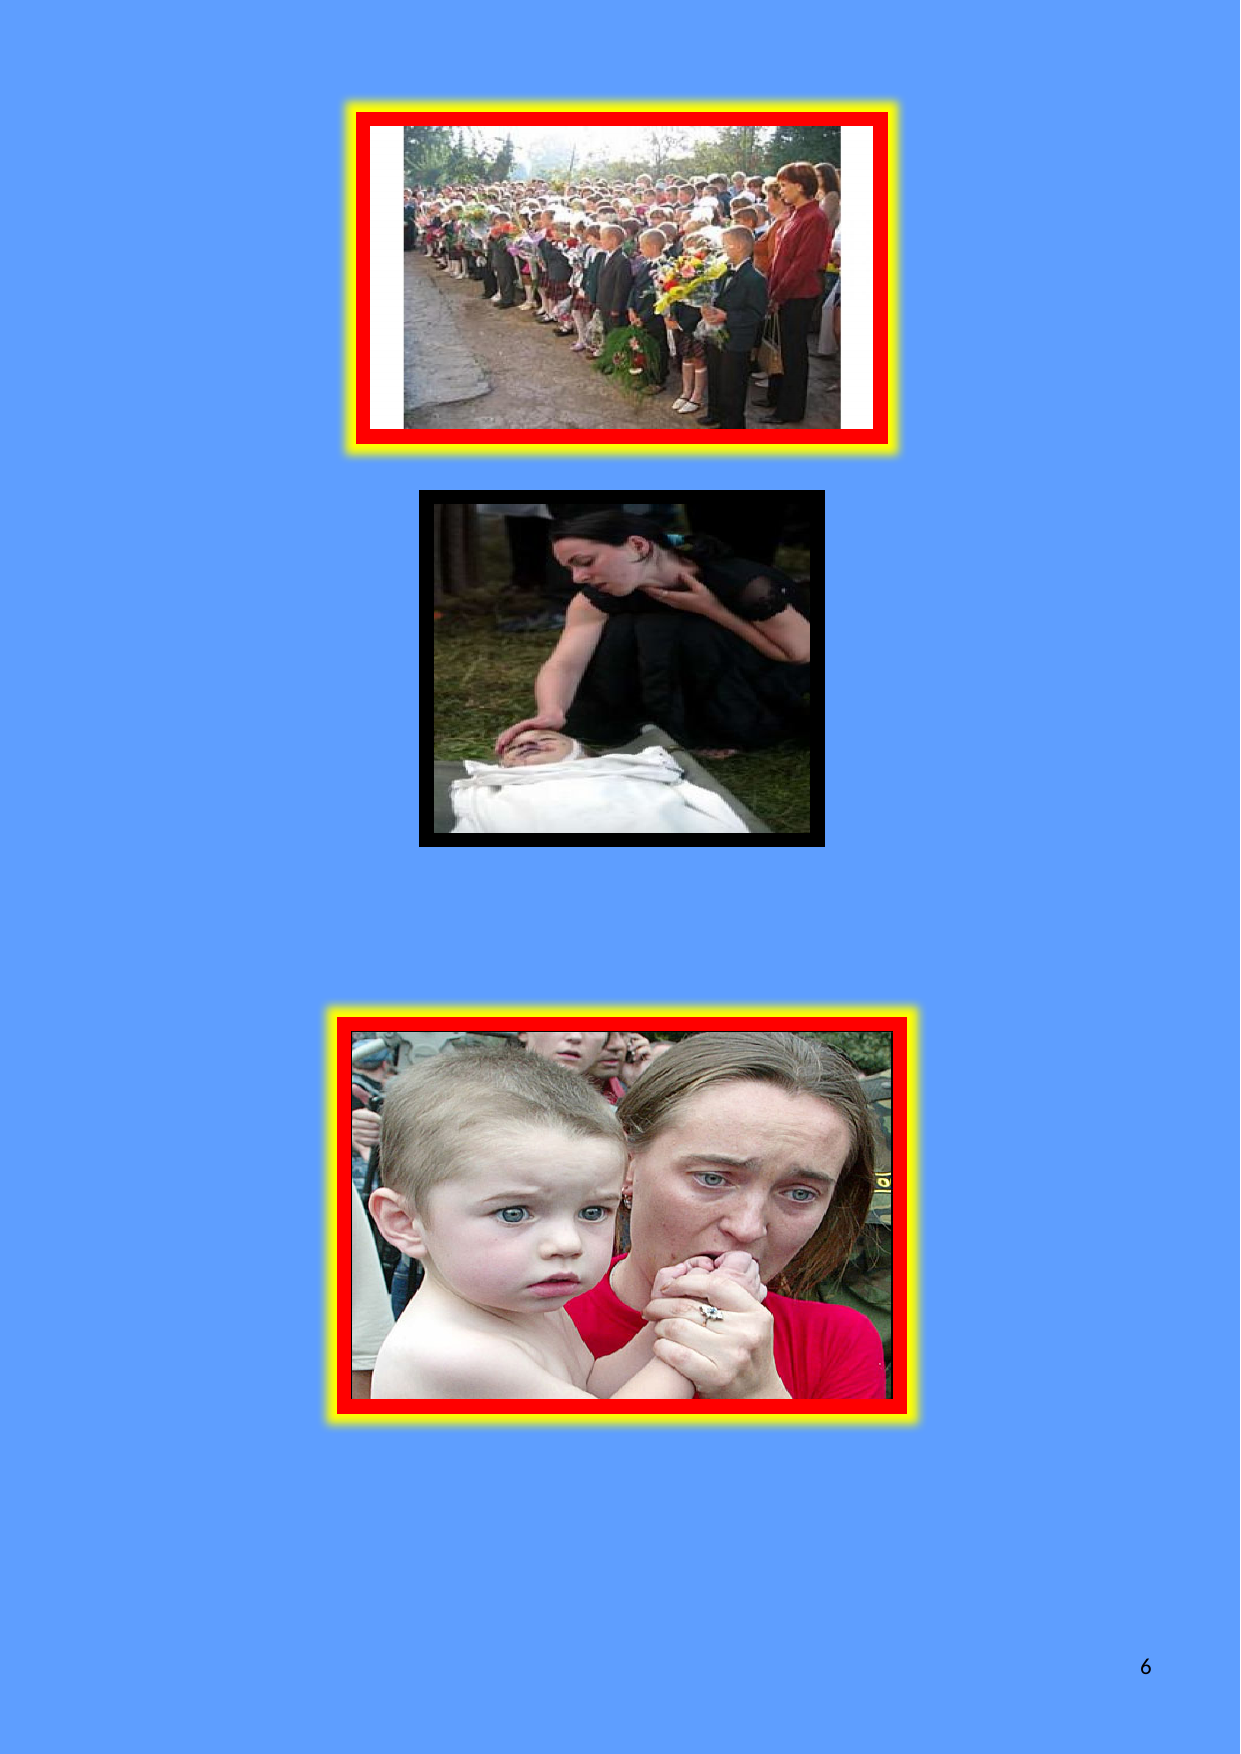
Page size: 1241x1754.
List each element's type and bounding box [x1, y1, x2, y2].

picture [351, 1031, 893, 1399]
picture [370, 126, 873, 429]
picture [434, 504, 810, 833]
